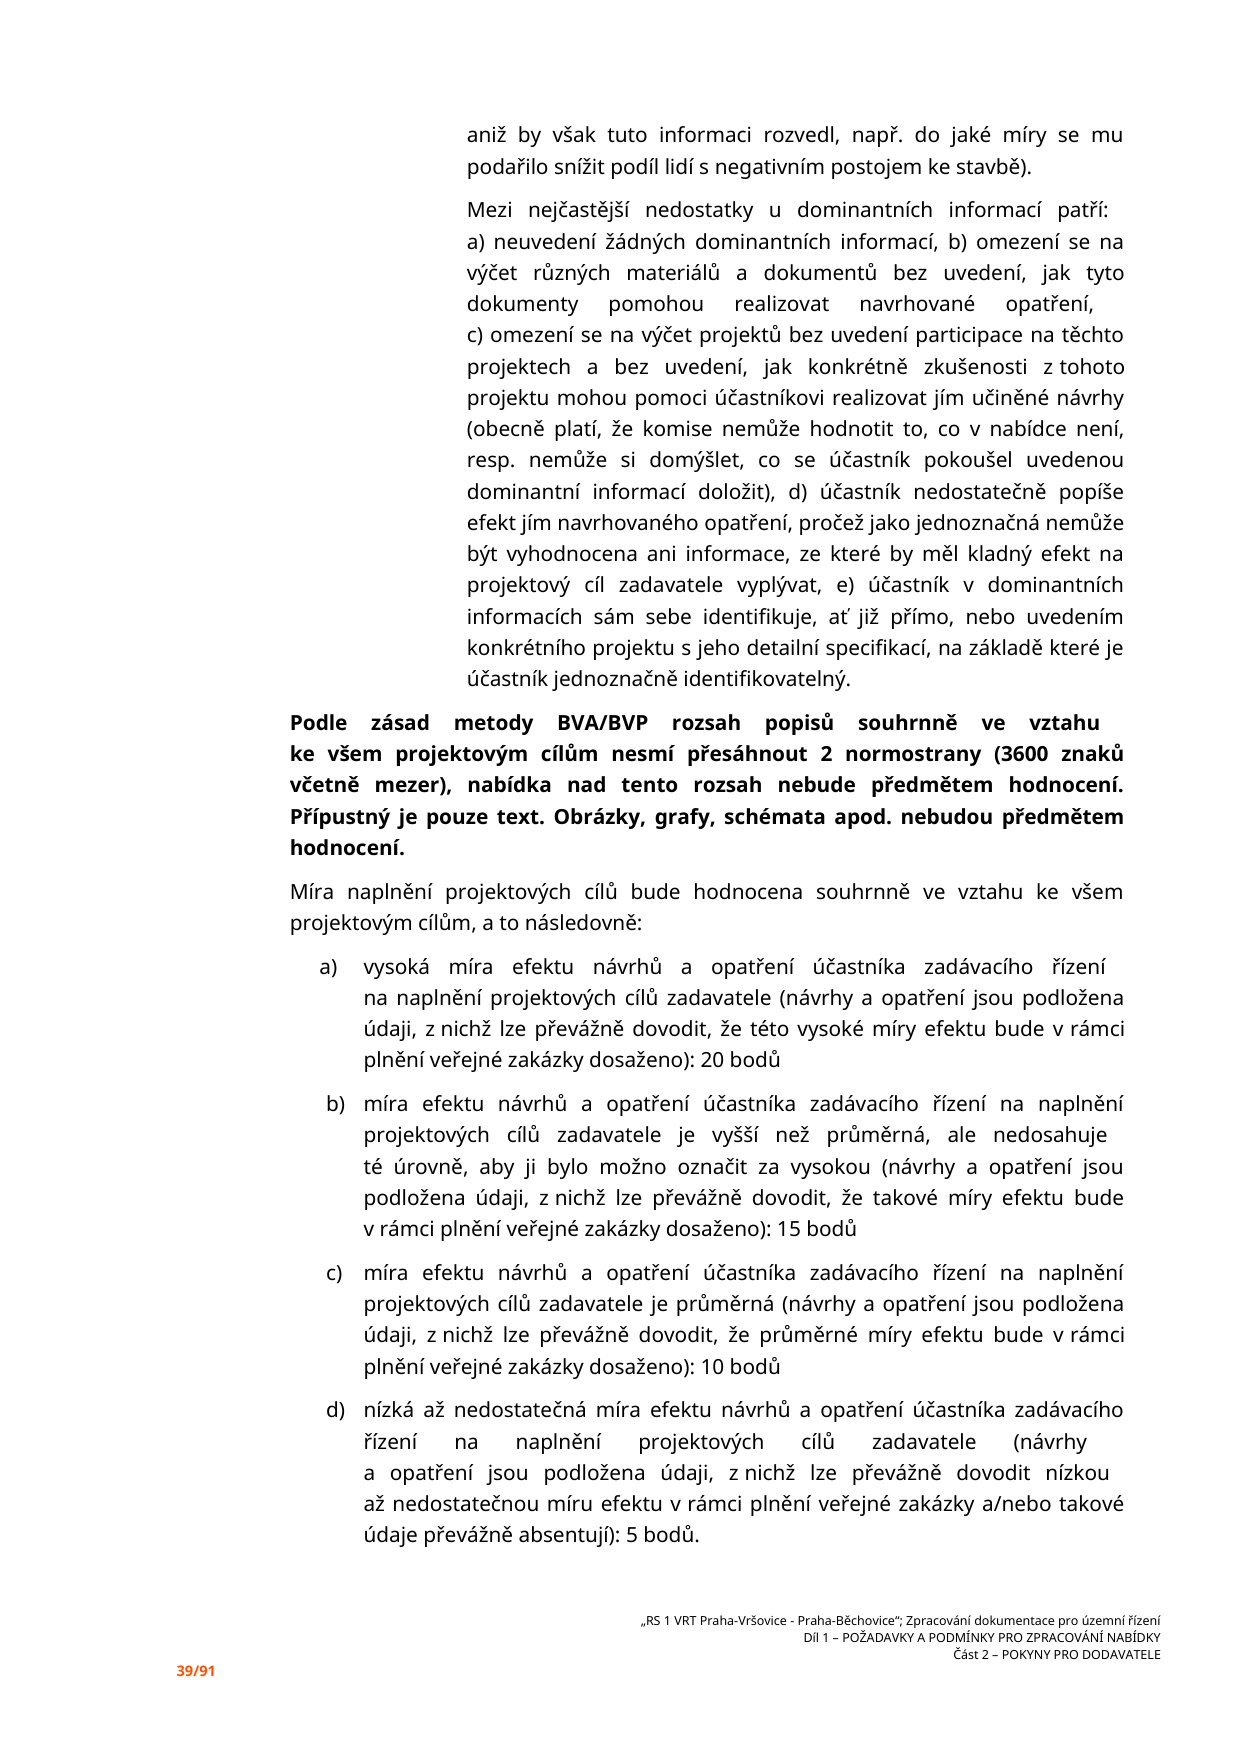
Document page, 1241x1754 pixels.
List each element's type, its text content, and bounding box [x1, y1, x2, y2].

list míra efektu návrhů a opatření účastníka zadávacího řízení na naplnění projektových cílů zadavatele je průměrná (návrhy a opatření jsou podložena údaji, z nichž lze převážně dovodit, že průměrné míry efektu bude v rámci plnění veřejné zakázky dosaženo): 10 bodů [326, 1258, 1125, 1380]
text Míra naplnění projektových cílů bude hodnocena souhrnně ve vztahu ke všem projektovým cílům, a to následovně: [289, 877, 1125, 937]
list Mezi nejčastější nedostatky u dominantních informací patří: a) neuvedení žádných dominantních informací, b) omezení se na výčet různých materiálů a dokumentů bez uvedení, jak tyto dokumenty pomohou realizovat navrhované opatření, c) omezení se na výčet projektů bez uvedení participace na těchto projektech a bez uvedení, jak konkrétně zkušenosti z tohoto projektu mohou pomoci účastníkovi realizovat jím učiněné návrhy (obecně platí, že komise nemůže hodnotit to, co v nabídce není, resp. nemůže si domýšlet, co se účastník pokoušel uvedenou dominantní informací doložit), d) účastník nedostatečně popíše efekt jím navrhovaného opatření, pročež jako jednoznačná nemůže být vyhodnocena ani informace, ze které by měl kladný efekt na projektový cíl zadavatele vyplývat, e) účastník v dominantních informacích sám sebe identifikuje, ať již přímo, nebo uvedením konkrétního projektu s jeho detailní specifikací, na základě které je účastník jednoznačně identifikovatelný. [467, 196, 1125, 693]
list nízká až nedostatečná míra efektu návrhů a opatření účastníka zadávacího řízení na naplnění projektových cílů zadavatele (návrhy a opatření jsou podložena údaji, z nichž lze převážně dovodit nízkou až nedostatečnou míru efektu v rámci plnění veřejné zakázky a/nebo takové údaje převážně absentují): 5 bodů. [326, 1396, 1125, 1549]
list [437, 121, 1125, 180]
list míra efektu návrhů a opatření účastníka zadávacího řízení na naplnění projektových cílů zadavatele je vyšší než průměrná, ale nedosahuje té úrovně, aby ji bylo možno označit za vysokou (návrhy a opatření jsou podložena údaji, z nichž lze převážně dovodit, že takové míry efektu bude v rámci plnění veřejné zakázky dosaženo): 15 bodů [326, 1089, 1125, 1243]
list vysoká míra efektu návrhů a opatření účastníka zadávacího řízení na naplnění projektových cílů zadavatele (návrhy a opatření jsou podložena údaji, z nichž lze převážně dovodit, že této vysoké míry efektu bude v rámci plnění veřejné zakázky dosaženo): 20 bodů [319, 952, 1125, 1074]
text Podle zásad metody BVA/BVP rozsah popisů souhrnně ve vztahu ke všem projektovým cílům nesmí přesáhnout 2 normostrany (3600 znaků včetně mezer), nabídka nad tento rozsah nebude předmětem hodnocení. Přípustný je pouze text. Obrázky, grafy, schémata apod. nebudou předmětem hodnocení. [289, 708, 1125, 862]
